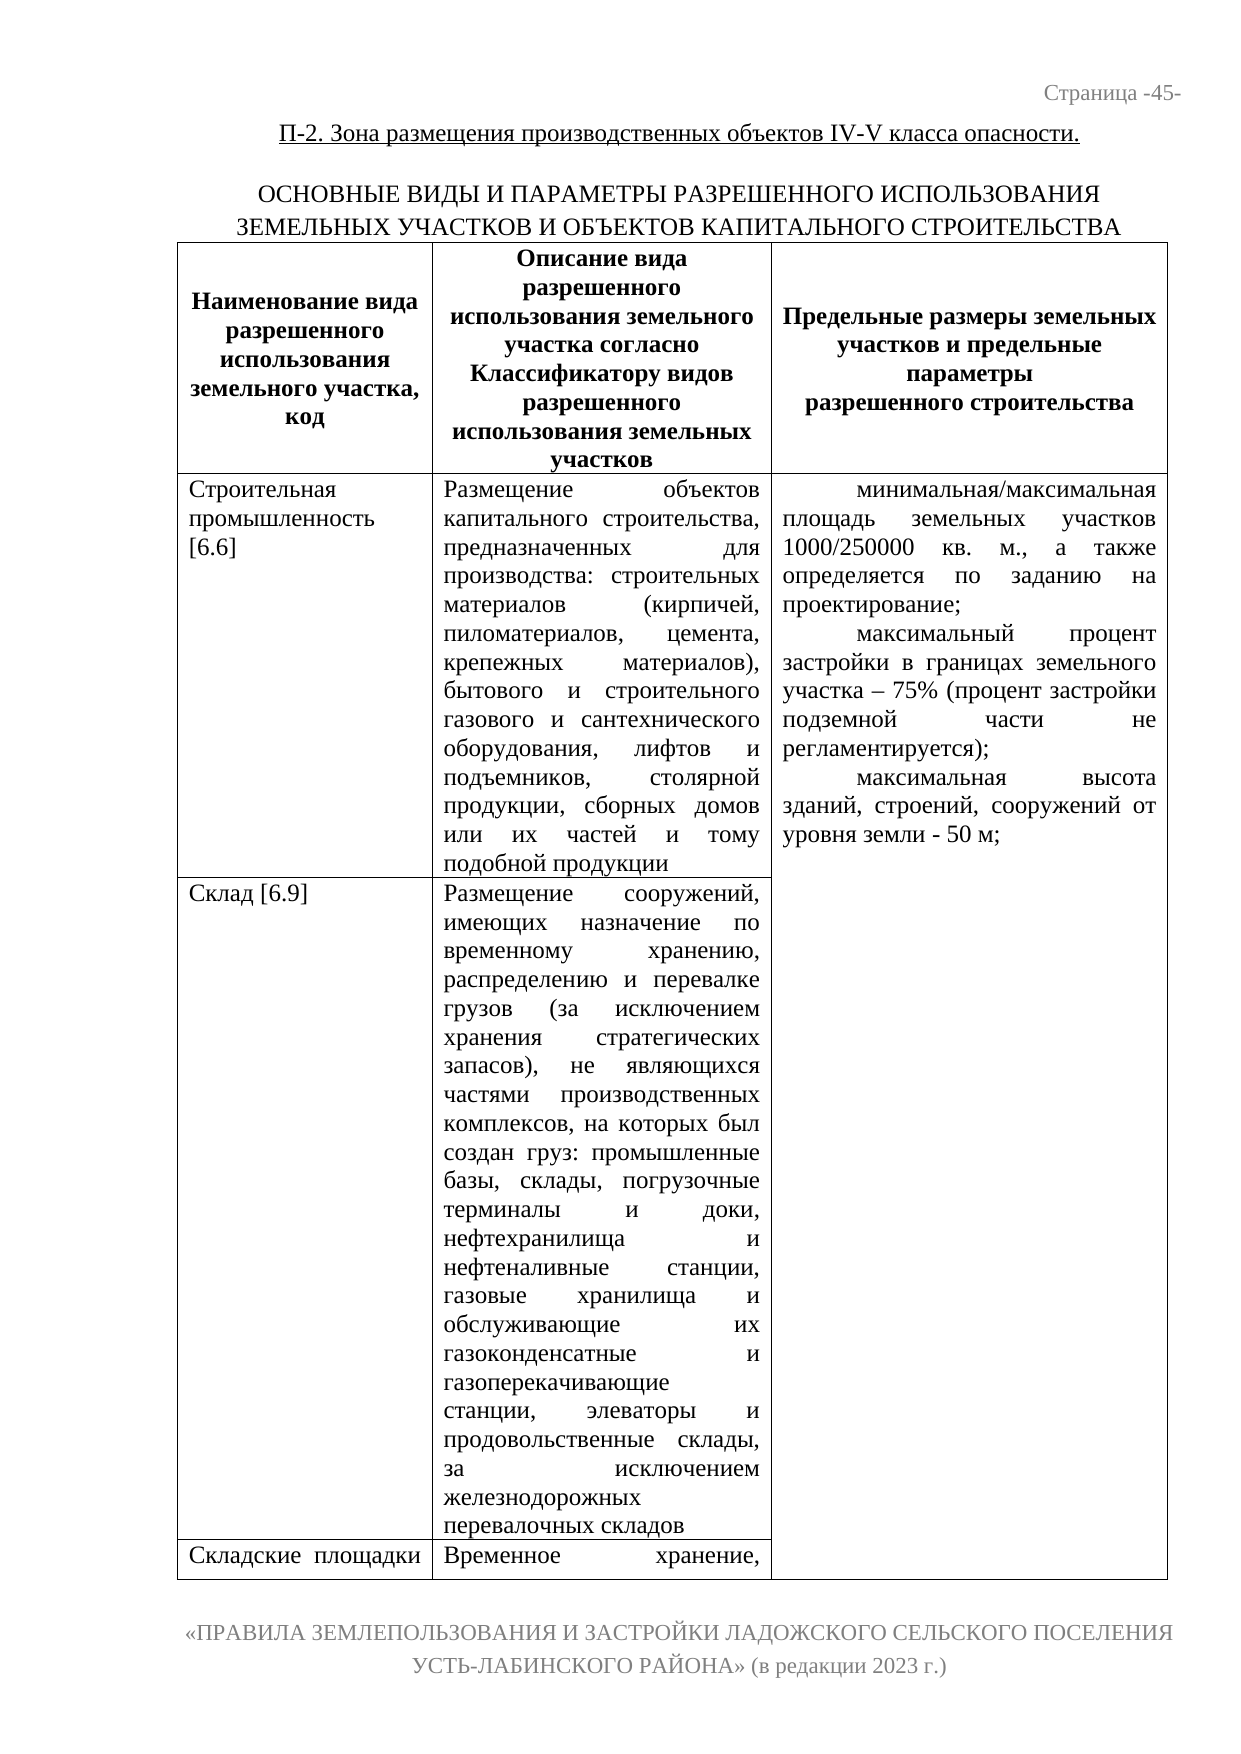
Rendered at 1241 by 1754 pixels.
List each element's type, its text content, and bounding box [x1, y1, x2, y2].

text ОСНОВНЫЕ ВИДЫ И ПАРАМЕТРЫ РАЗРЕШЕННОГО ИСПОЛЬЗОВАНИЯ [177, 176, 1181, 209]
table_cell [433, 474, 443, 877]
table_cell Размещение сооружений, имеющих назначение по временному хранению, распределению и перевалке грузов (за исключением хранения стратегических запасов), не являющихся частями производственных комплексов, на которых был создан груз: промышленные базы, склады, погрузочные терминалы и доки, нефтехранилища и нефтеналивные станции, газовые хранилища и обслуживающие их газоконденсатные и газоперекачивающие станции, элеваторы и продовольственные склады, за исключением железнодорожных перевалочных складов [641, 878, 771, 1539]
table_cell минимальная/максимальная площадь земельных участков 1000/250000 кв. м., а также определяется по заданию на проектирование; максимальный процент застройки в границах земельного участка – 75% (процент застройки подземной части не регламентируется); максимальная высота зданий, строений, сооружений от уровня земли - 50 м; [772, 474, 1167, 1579]
table_cell Складские площадки [6.9.1] [178, 1540, 432, 1579]
table_cell Склад [6.9] [178, 878, 432, 1539]
text П-2. Зона размещения производственных объектов IV-V класса опасности. [177, 118, 1181, 147]
text ЗЕМЕЛЬНЫХ УЧАСТКОВ И ОБЪЕКТОВ КАПИТАЛЬНОГО СТРОИТЕЛЬСТВА [177, 209, 1181, 242]
table_cell Временное хранение, распределение и перевалка грузов (за исключением хранения стратегических запасов) на открытом воздухе [433, 1540, 771, 1579]
table_header Предельные размеры земельных участков и предельные параметры разрешенного строительства [772, 243, 1167, 473]
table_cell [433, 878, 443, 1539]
table_cell Строительная промышленность [6.6] [178, 474, 432, 877]
table_cell Размещение объектов капитального строительства, предназначенных для производства: строительных материалов (кирпичей, пиломатериалов, цемента, крепежных материалов), бытового и строительного газового и сантехнического оборудования, лифтов и подъемников, столярной продукции, сборных домов или их частей и тому подобной продукции [669, 474, 771, 877]
table_header Описание вида разрешенного использования земельного участка согласно Классификатору видов разрешенного использования земельных участков [433, 243, 771, 473]
table_header Наименование вида разрешенного использования земельного участка, код [178, 243, 432, 473]
